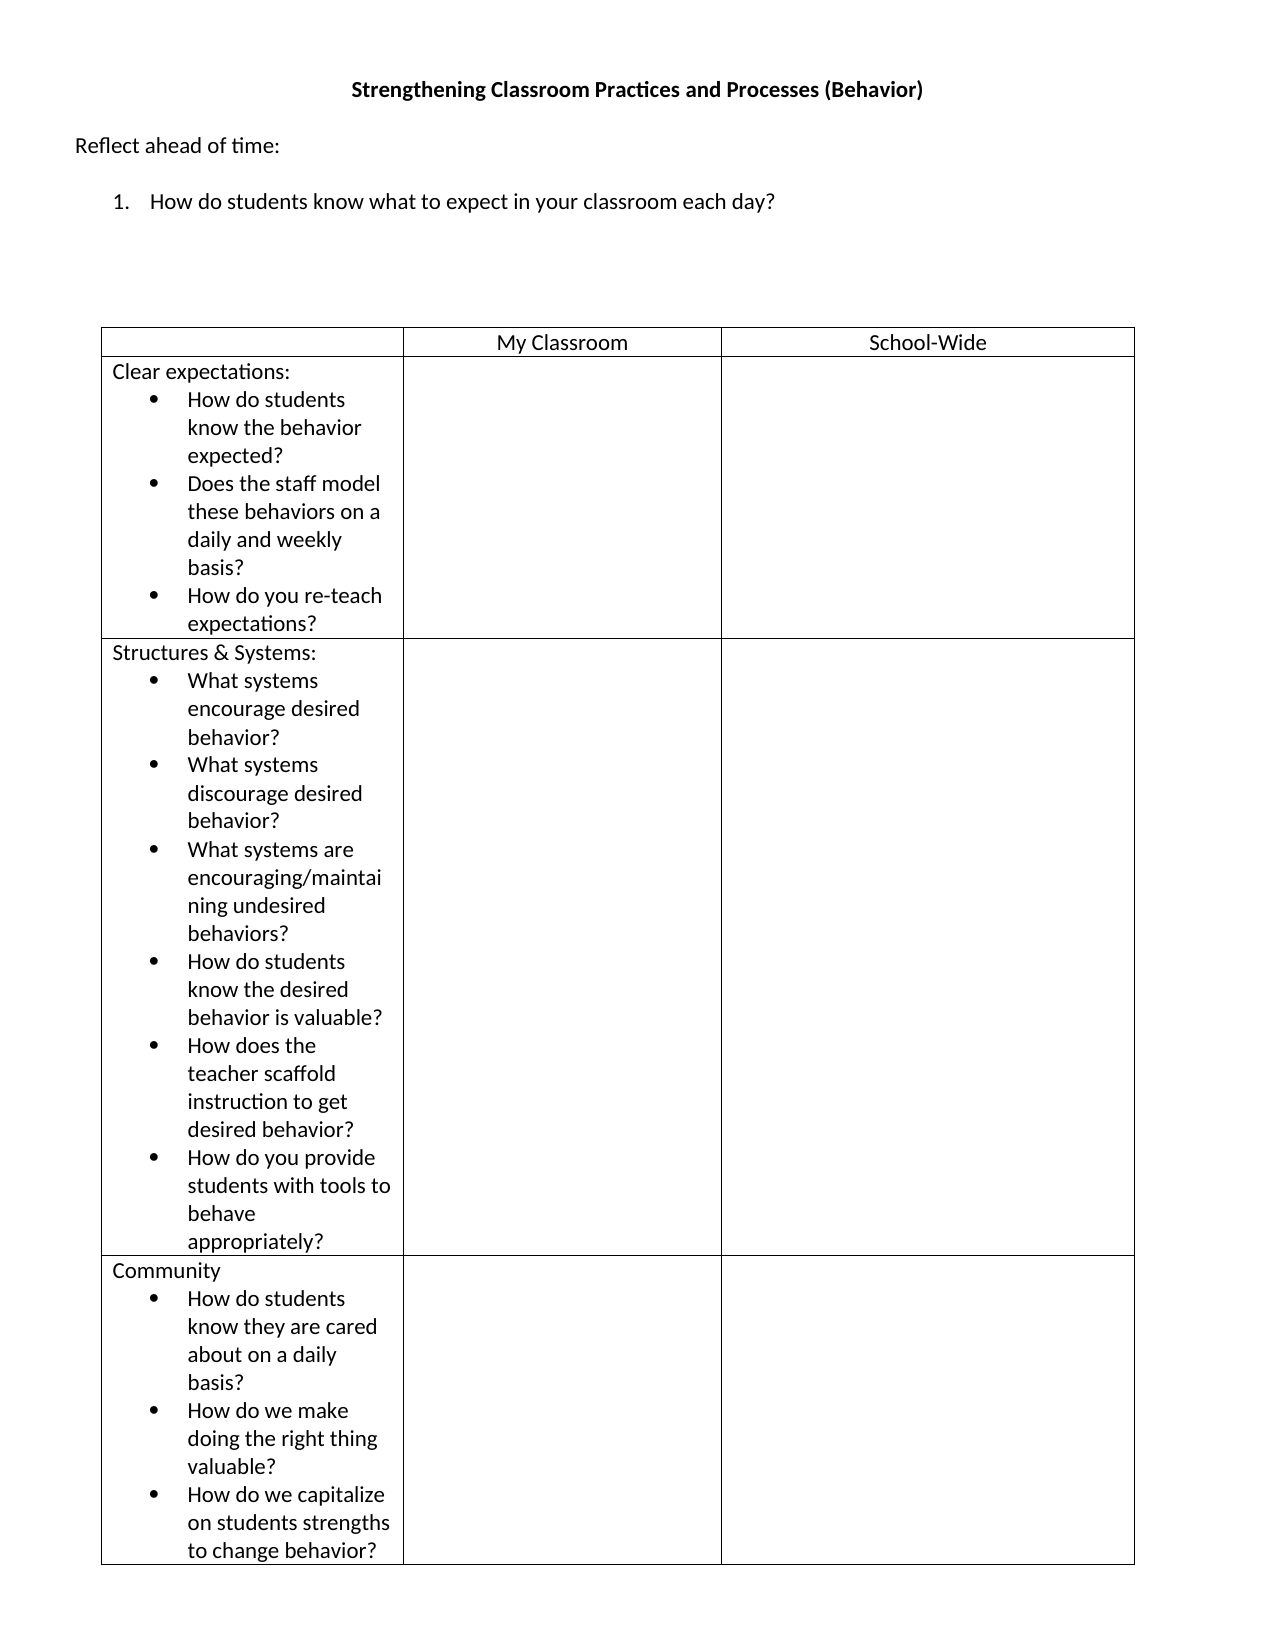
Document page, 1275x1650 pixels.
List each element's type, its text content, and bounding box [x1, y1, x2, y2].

table_cell [722, 1256, 1134, 1564]
table_cell [722, 639, 1134, 1255]
table_cell Structures & Systems: What systems encourage desired behavior? What systems discourage desired behavior? What systems are encouraging/maintaining undesired behaviors? How do students know the desired behavior is valuable? How does the teacher scaffold instruction to get desired behavior? How do you provide students with tools to behave appropriately? [102, 639, 403, 1255]
table_cell [404, 1256, 721, 1564]
table_cell Clear expectations: How do students know the behavior expected? Does the staff model these behaviors on a daily and weekly basis? How do you re-teach expectations? [102, 357, 403, 637]
table_cell [404, 639, 721, 1255]
table_header School-Wide [722, 328, 1134, 356]
table_cell [722, 357, 1134, 637]
table_header [102, 328, 403, 356]
table_cell [404, 357, 721, 637]
table_header My Classroom [404, 328, 721, 356]
text Strengthening Classroom Practices and Processes (Behavior) [75, 75, 1200, 103]
list How do students know what to expect in your classroom each day? [112, 187, 1200, 215]
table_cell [102, 1256, 403, 1564]
text Reflect ahead of time: [75, 131, 1200, 159]
